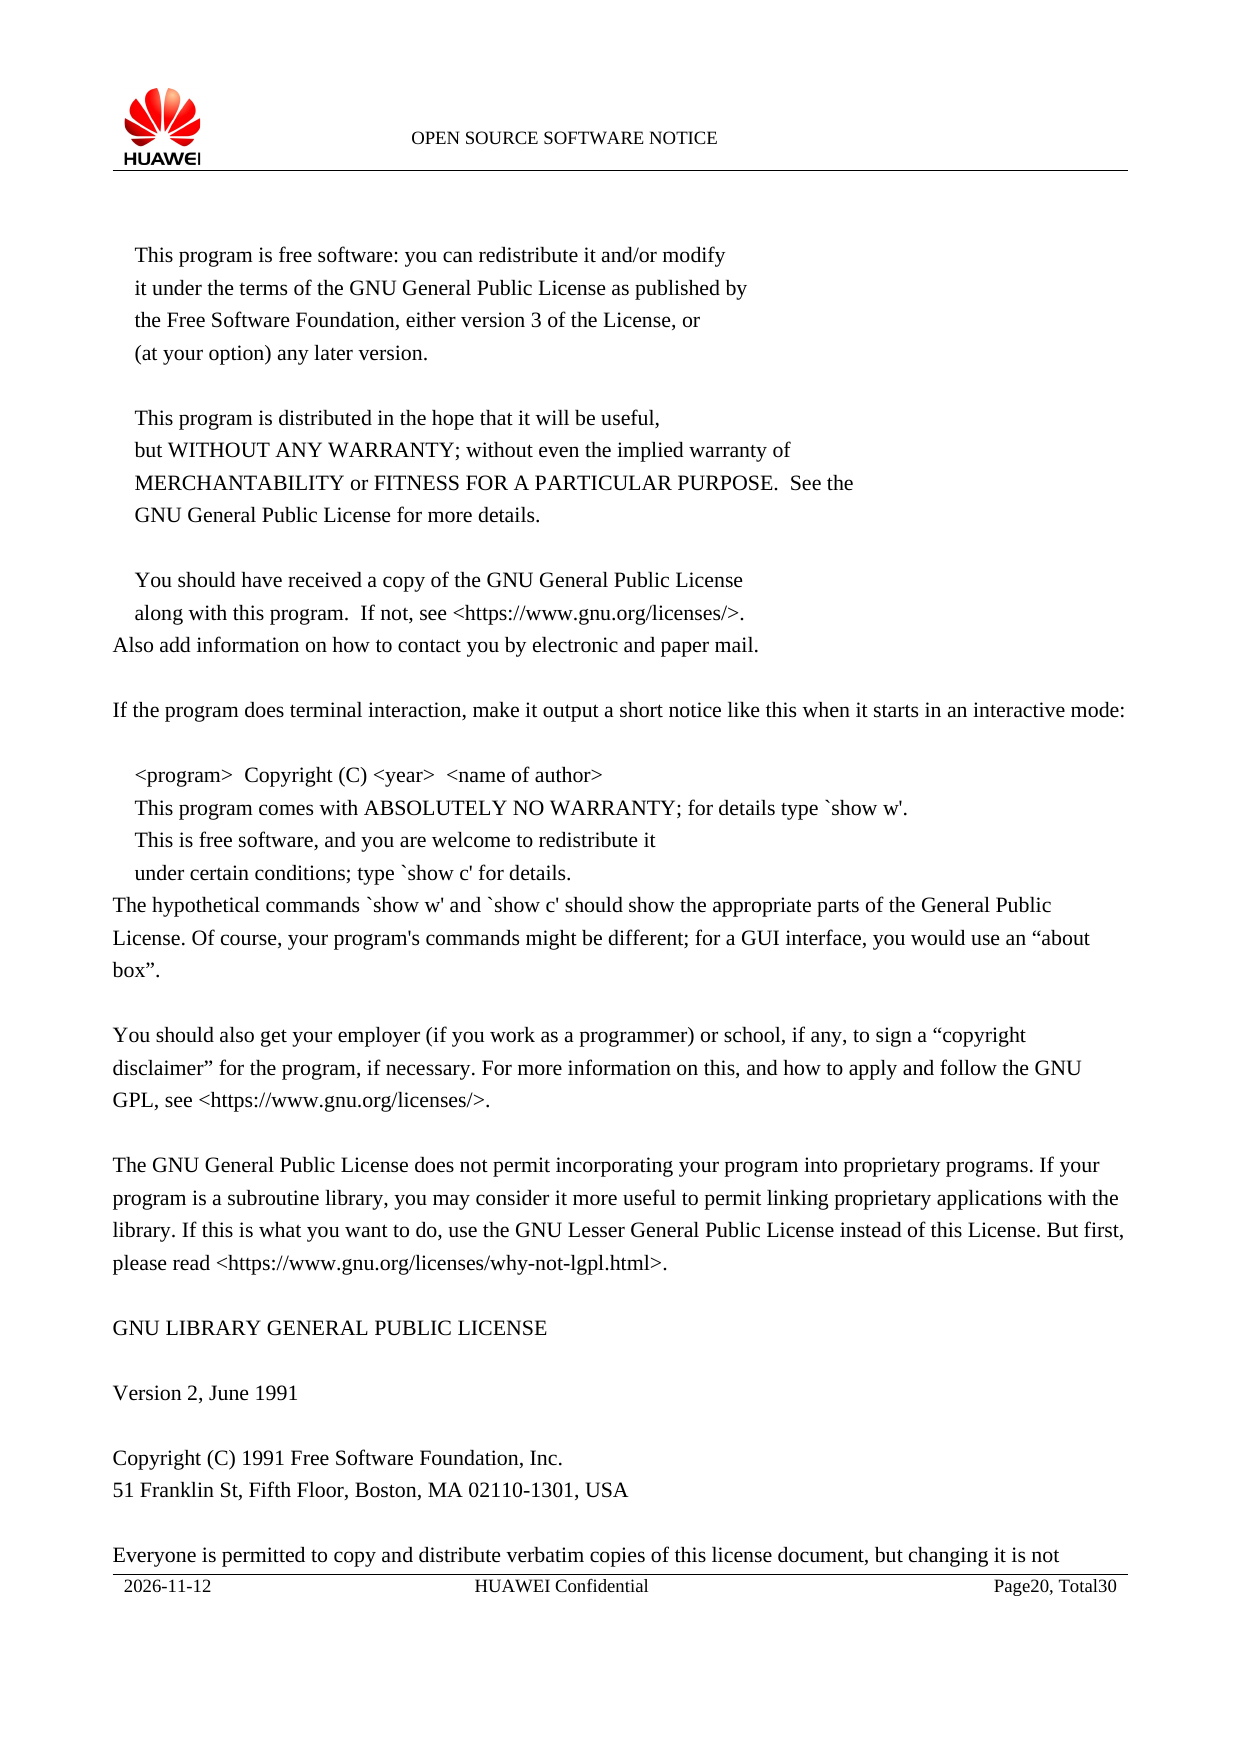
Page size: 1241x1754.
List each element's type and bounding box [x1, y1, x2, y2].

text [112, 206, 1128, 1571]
picture [124, 88, 201, 165]
